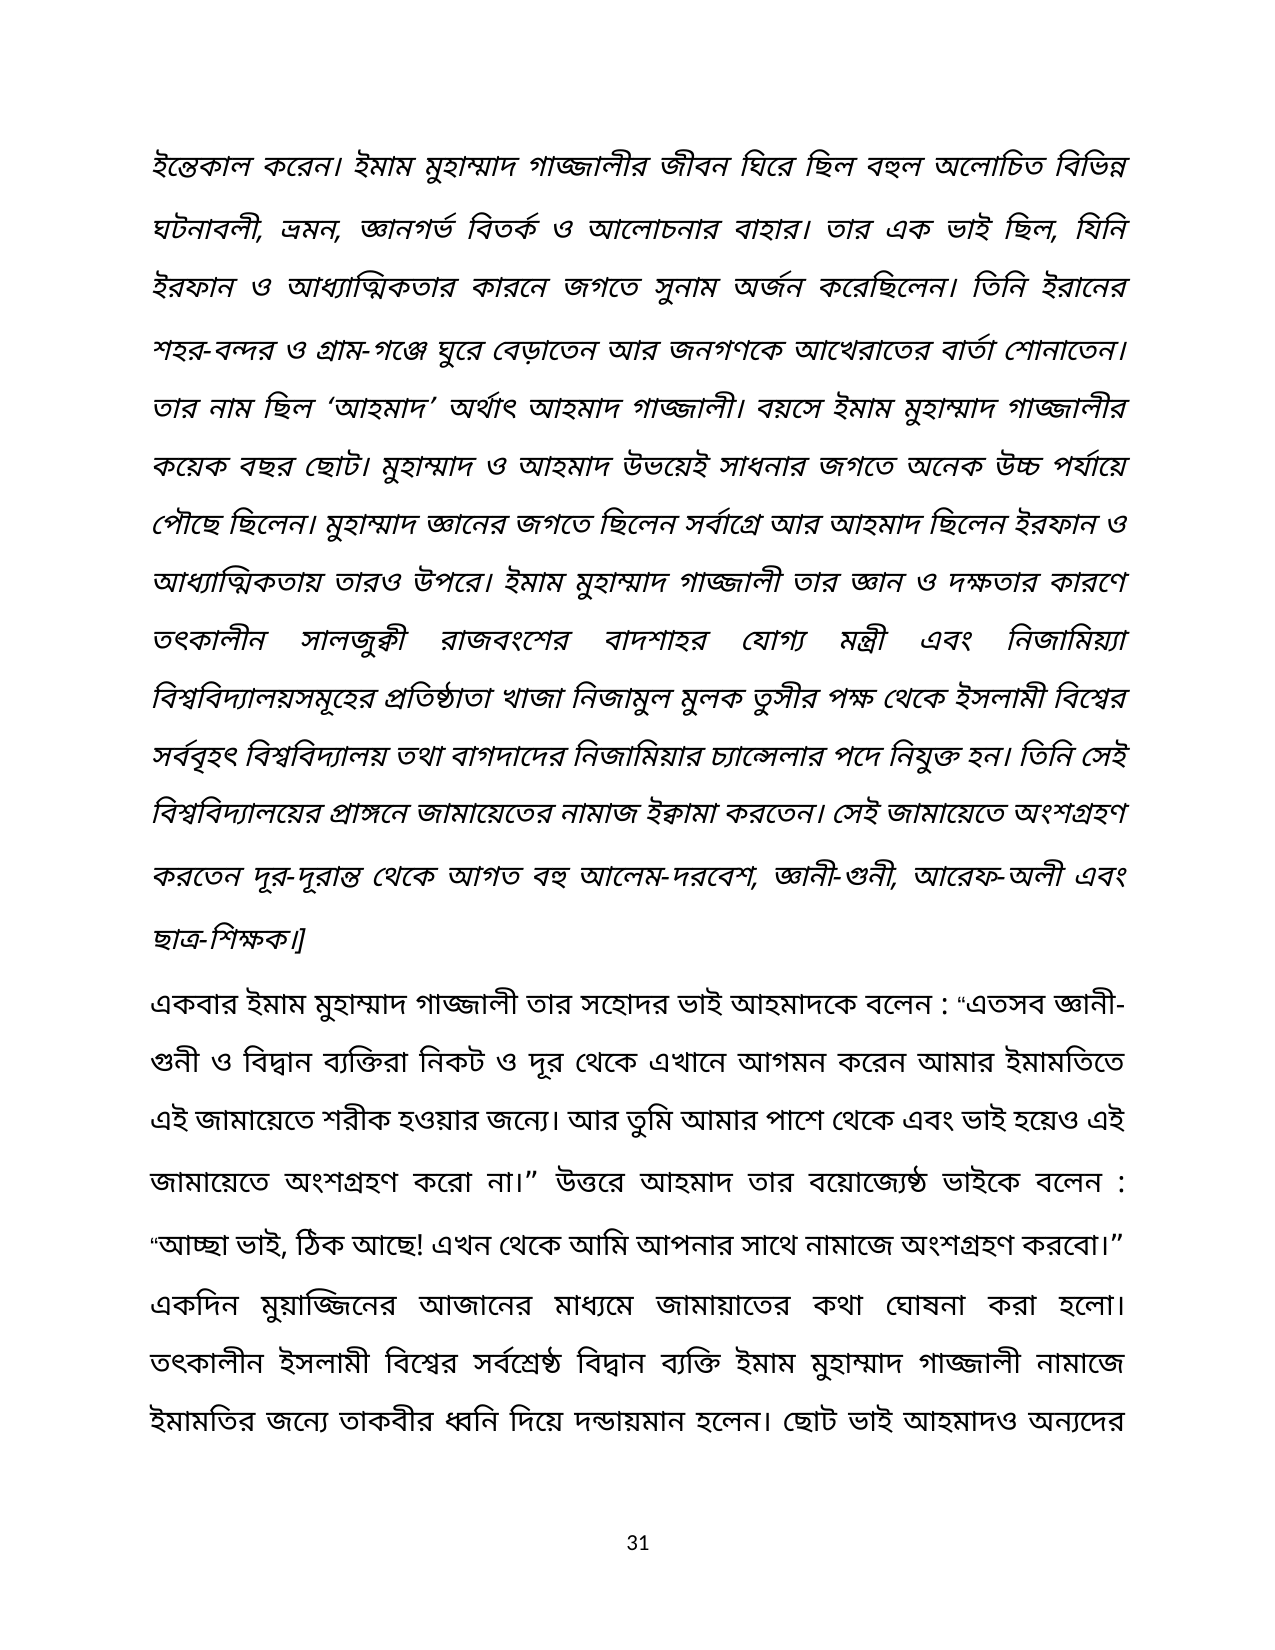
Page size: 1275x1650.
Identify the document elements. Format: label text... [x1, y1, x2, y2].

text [150, 1289, 1125, 1443]
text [150, 150, 1125, 961]
text একবার ইমাম মুহাম্মাদ গাজ্জালী তার সহোদর ভাই আহমাদকে বলেন : “এতসব জ্ঞানী-গুনী ও বিদ্বান ব্যক্তিরা নিকট ও দূর থেকে এখানে আগমন করেন আমার ইমামতিতে এই জামায়েতে শরীক হওয়ার জন্যে। আর তুমি আমার পাশে থেকে এবং ভাই হয়েও এই জামায়েতে অংশগ্রহণ করো না।” উত্তরে আহমাদ তার বয়োজ্যেষ্ঠ ভাইকে বলেন : “আচ্ছা ভাই, ঠিক আছে! এখন থেকে আমি আপনার সাথে নামাজে অংশগ্রহণ করবো।” [150, 983, 1125, 1267]
